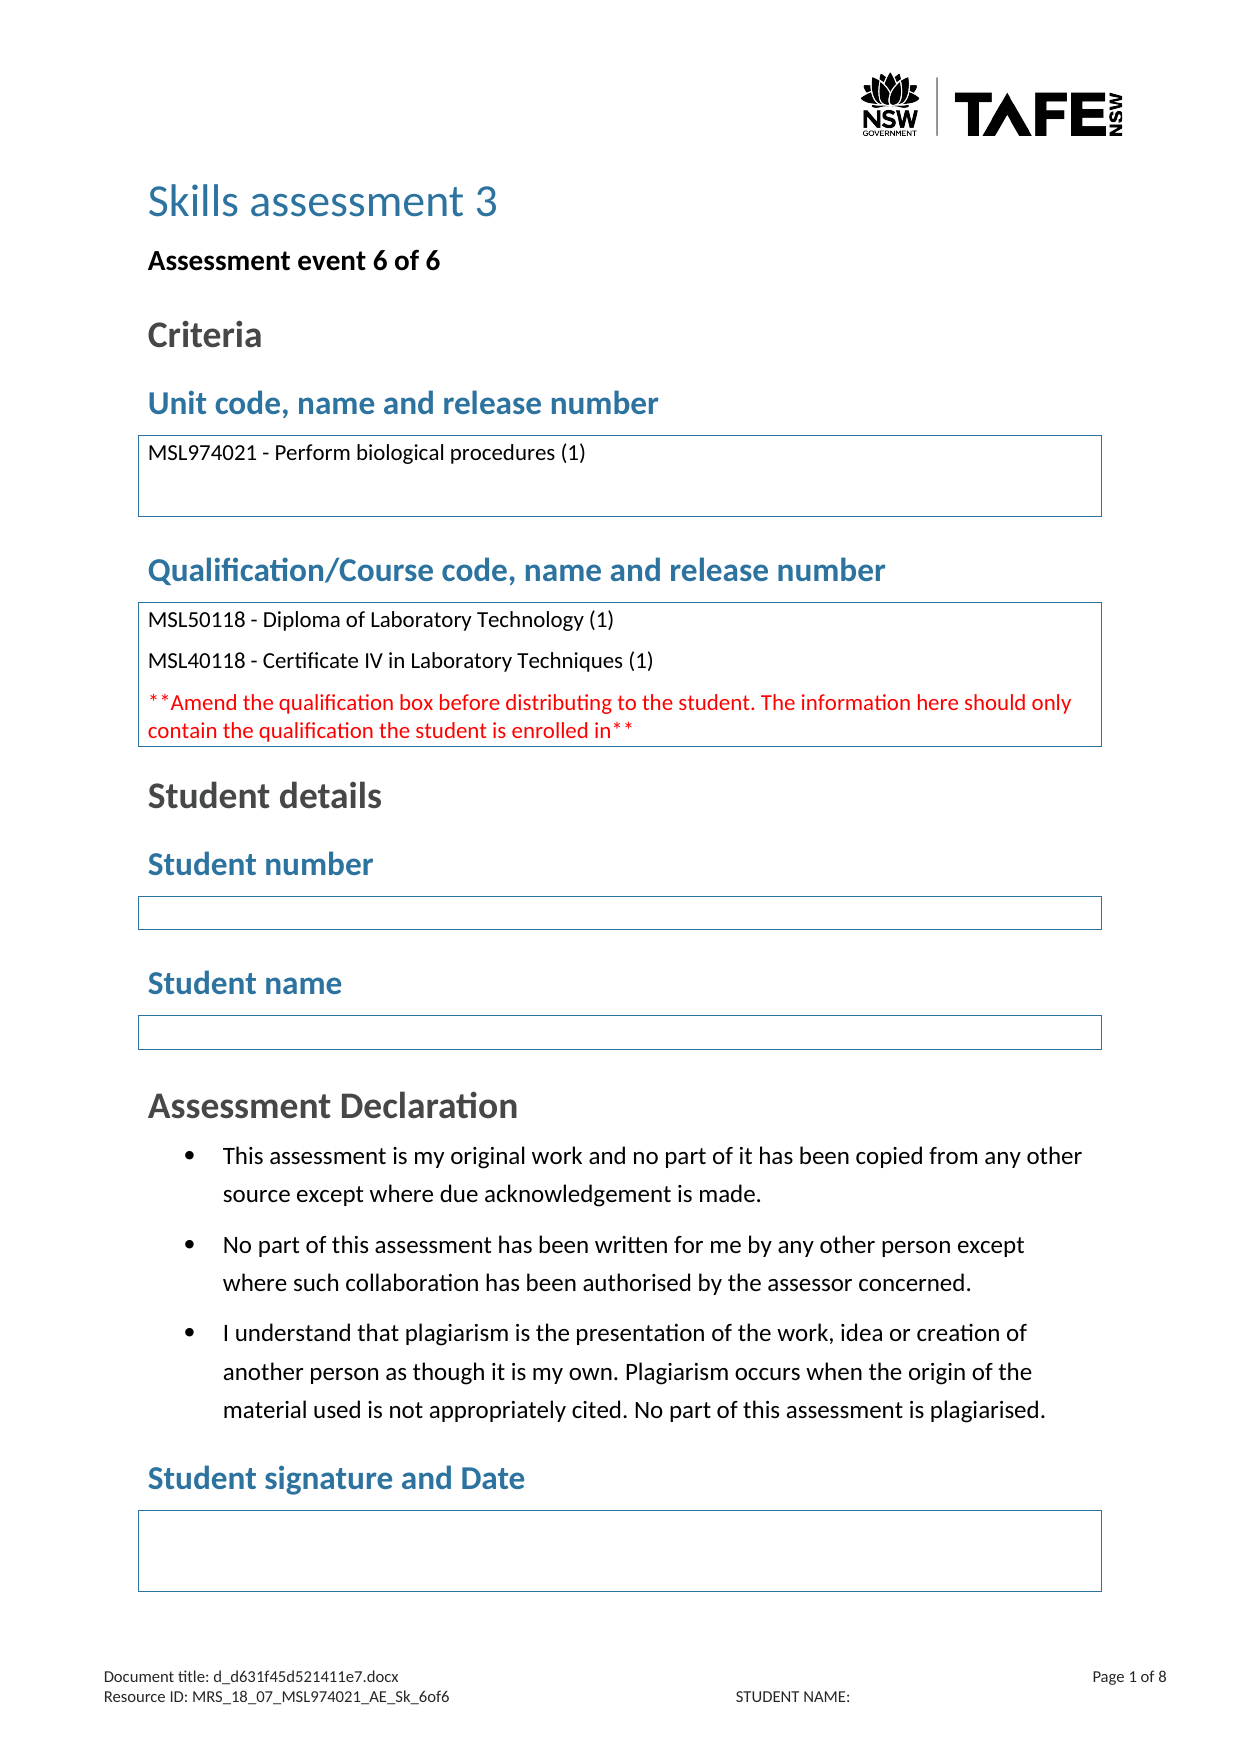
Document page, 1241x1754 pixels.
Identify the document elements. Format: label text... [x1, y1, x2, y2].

text MSL50118 - Diploma of Laboratory Technology (1) [139, 603, 1101, 633]
subtitle Skills assessment 3 [148, 167, 1092, 229]
subtitle Student name [148, 962, 1092, 1003]
subtitle Student signature and Date [148, 1457, 1092, 1498]
text MSL40118 - Certificate IV in Laboratory Techniques (1) [139, 643, 1101, 674]
picture [861, 71, 1123, 137]
subtitle Qualification/Course code, name and release number [148, 549, 1092, 589]
subtitle Unit code, name and release number [148, 382, 1092, 423]
list I understand that plagiarism is the presentation of the work, idea or creation of another person as though it is my own. Plagiarism occurs when the origin of the material used is not appropriately cited. No part of this assessment is plagiarised. [185, 1317, 1092, 1424]
text Assessment event 6 of 6 [148, 242, 1092, 277]
subtitle Student number [148, 843, 1092, 883]
subtitle Criteria [148, 311, 1092, 357]
text MSL974021 - Perform biological procedures (1) [139, 436, 1101, 466]
subtitle Assessment Declaration [148, 1082, 1092, 1127]
text **Amend the qualification box before distributing to the student. The information here should only contain the qualification the student is enrolled in** [139, 684, 1101, 746]
subtitle Student details [148, 772, 1092, 818]
list This assessment is my original work and no part of it has been copied from any other source except where due acknowledgement is made. [185, 1140, 1092, 1209]
list No part of this assessment has been written for me by any other person except where such collaboration has been authorised by the assessor concerned. [185, 1229, 1092, 1297]
